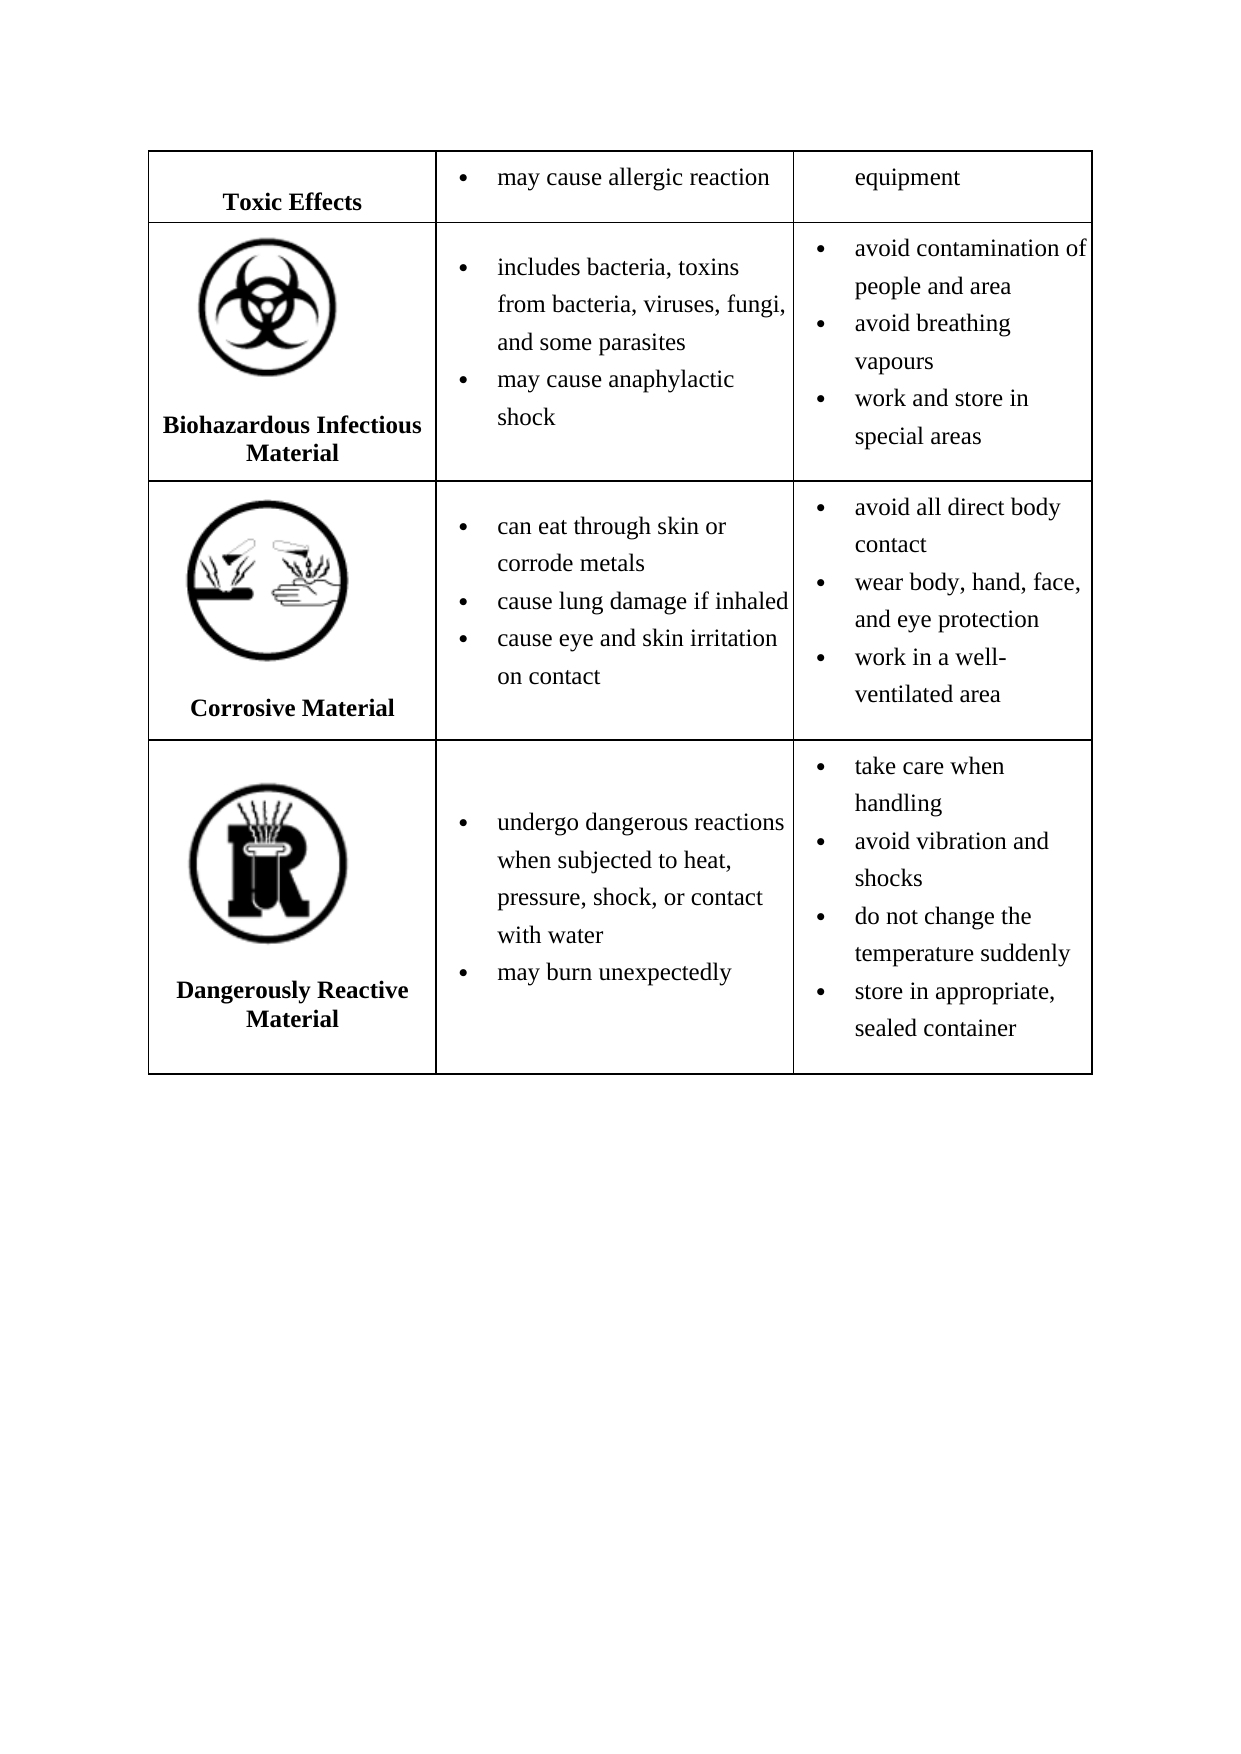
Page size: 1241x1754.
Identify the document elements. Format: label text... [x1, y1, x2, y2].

picture [183, 498, 352, 665]
table_cell avoid all direct body contact wear body, hand, face, and eye protection work in a well-ventilated area [794, 482, 1091, 739]
table_cell Dangerously Reactive Material [149, 741, 435, 1073]
table_cell Biohazardous Infectious Material [149, 223, 435, 480]
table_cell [794, 152, 1091, 221]
picture [193, 235, 342, 381]
table_cell Corrosive Material [149, 482, 435, 739]
table_cell includes bacteria, toxins from bacteria, viruses, fungi, and some parasites may cause anaphylactic shock [437, 223, 793, 480]
table_cell can eat through skin or corrode metals cause lung damage if inhaled cause eye and skin irritation on contact [437, 482, 793, 739]
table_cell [437, 152, 793, 221]
table_cell avoid contamination of people and area avoid breathing vapours work and store in special areas [794, 223, 1091, 480]
table_cell take care when handling avoid vibration and shocks do not change the temperature suddenly store in appropriate, sealed container [794, 741, 1091, 1073]
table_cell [149, 152, 435, 221]
table_cell undergo dangerous reactions when subjected to heat, pressure, shock, or contact with water may burn unexpectedly [437, 741, 793, 1073]
picture [183, 780, 352, 947]
